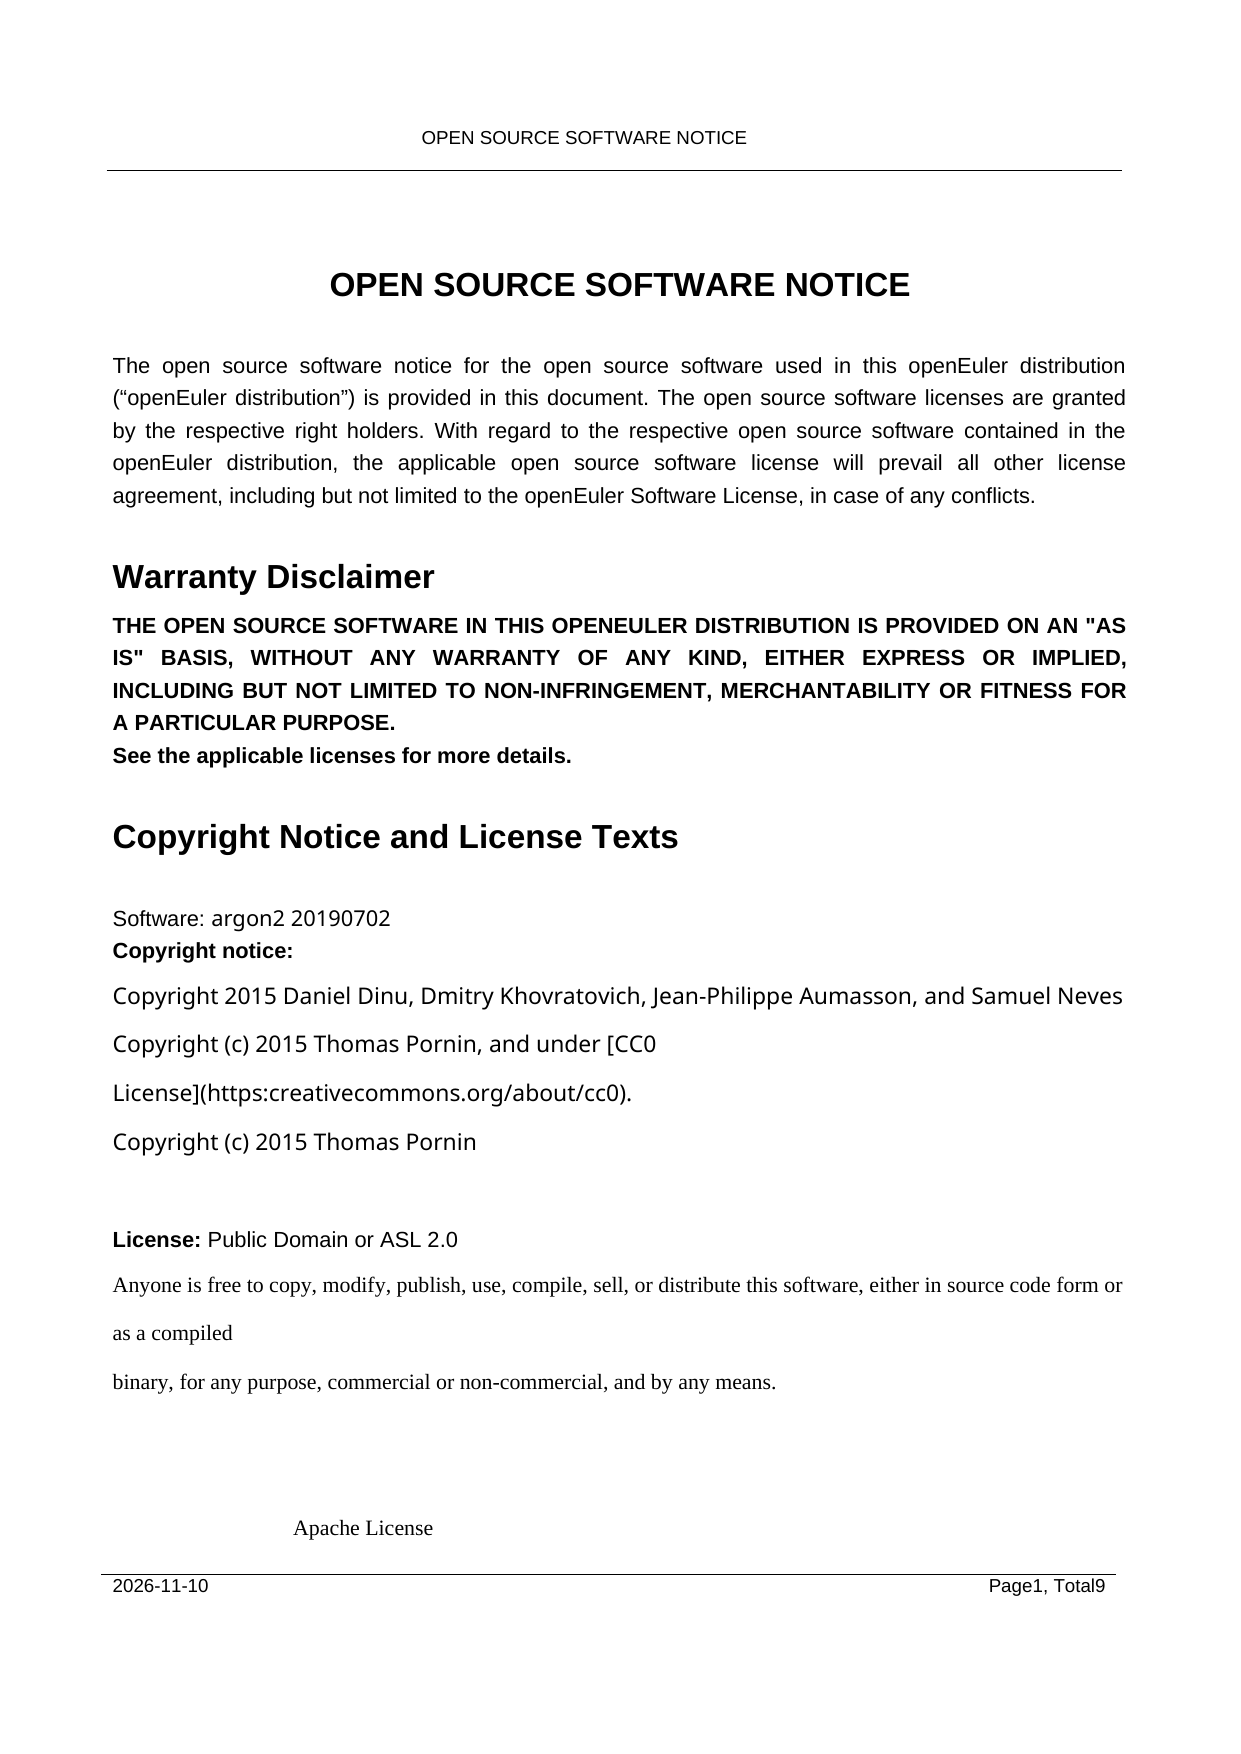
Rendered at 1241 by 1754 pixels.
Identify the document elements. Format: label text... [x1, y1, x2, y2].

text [112, 1268, 1128, 1544]
text Copyright Notice and License Texts [112, 804, 1128, 869]
text The open source software notice for the open source software used in this openEuler distribution (“openEuler distribution”) is provided in this document. The open source software licenses are granted by the respective right holders. With regard to the respective open source software contained in the openEuler distribution, the applicable open source software license will prevail all other license agreement, including but not limited to the openEuler Software License, in case of any conflicts. [112, 349, 1128, 511]
text OPEN SOURCE SOFTWARE NOTICE [112, 251, 1128, 316]
text Warranty Disclaimer [112, 544, 1128, 609]
text Copyright notice: [112, 934, 1128, 966]
text License: Public Domain or ASL 2.0 [112, 1223, 1128, 1255]
text Software: argon2 20190702 [112, 901, 1128, 934]
text THE OPEN SOURCE SOFTWARE IN THIS OPENEULER DISTRIBUTION IS PROVIDED ON AN "AS IS" BASIS, WITHOUT ANY WARRANTY OF ANY KIND, EITHER EXPRESS OR IMPLIED, INCLUDING BUT NOT LIMITED TO NON-INFRINGEMENT, MERCHANTABILITY OR FITNESS FOR A PARTICULAR PURPOSE. See the applicable licenses for more details. [112, 609, 1128, 771]
text Copyright 2015 Daniel Dinu, Dmitry Khovratovich, Jean-Philippe Aumasson, and Samuel Neves Copyright (c) 2015 Thomas Pornin, and under [CC0 License](https:creativecommons.org/about/cc0). Copyright (c) 2015 Thomas Pornin [112, 979, 1128, 1207]
